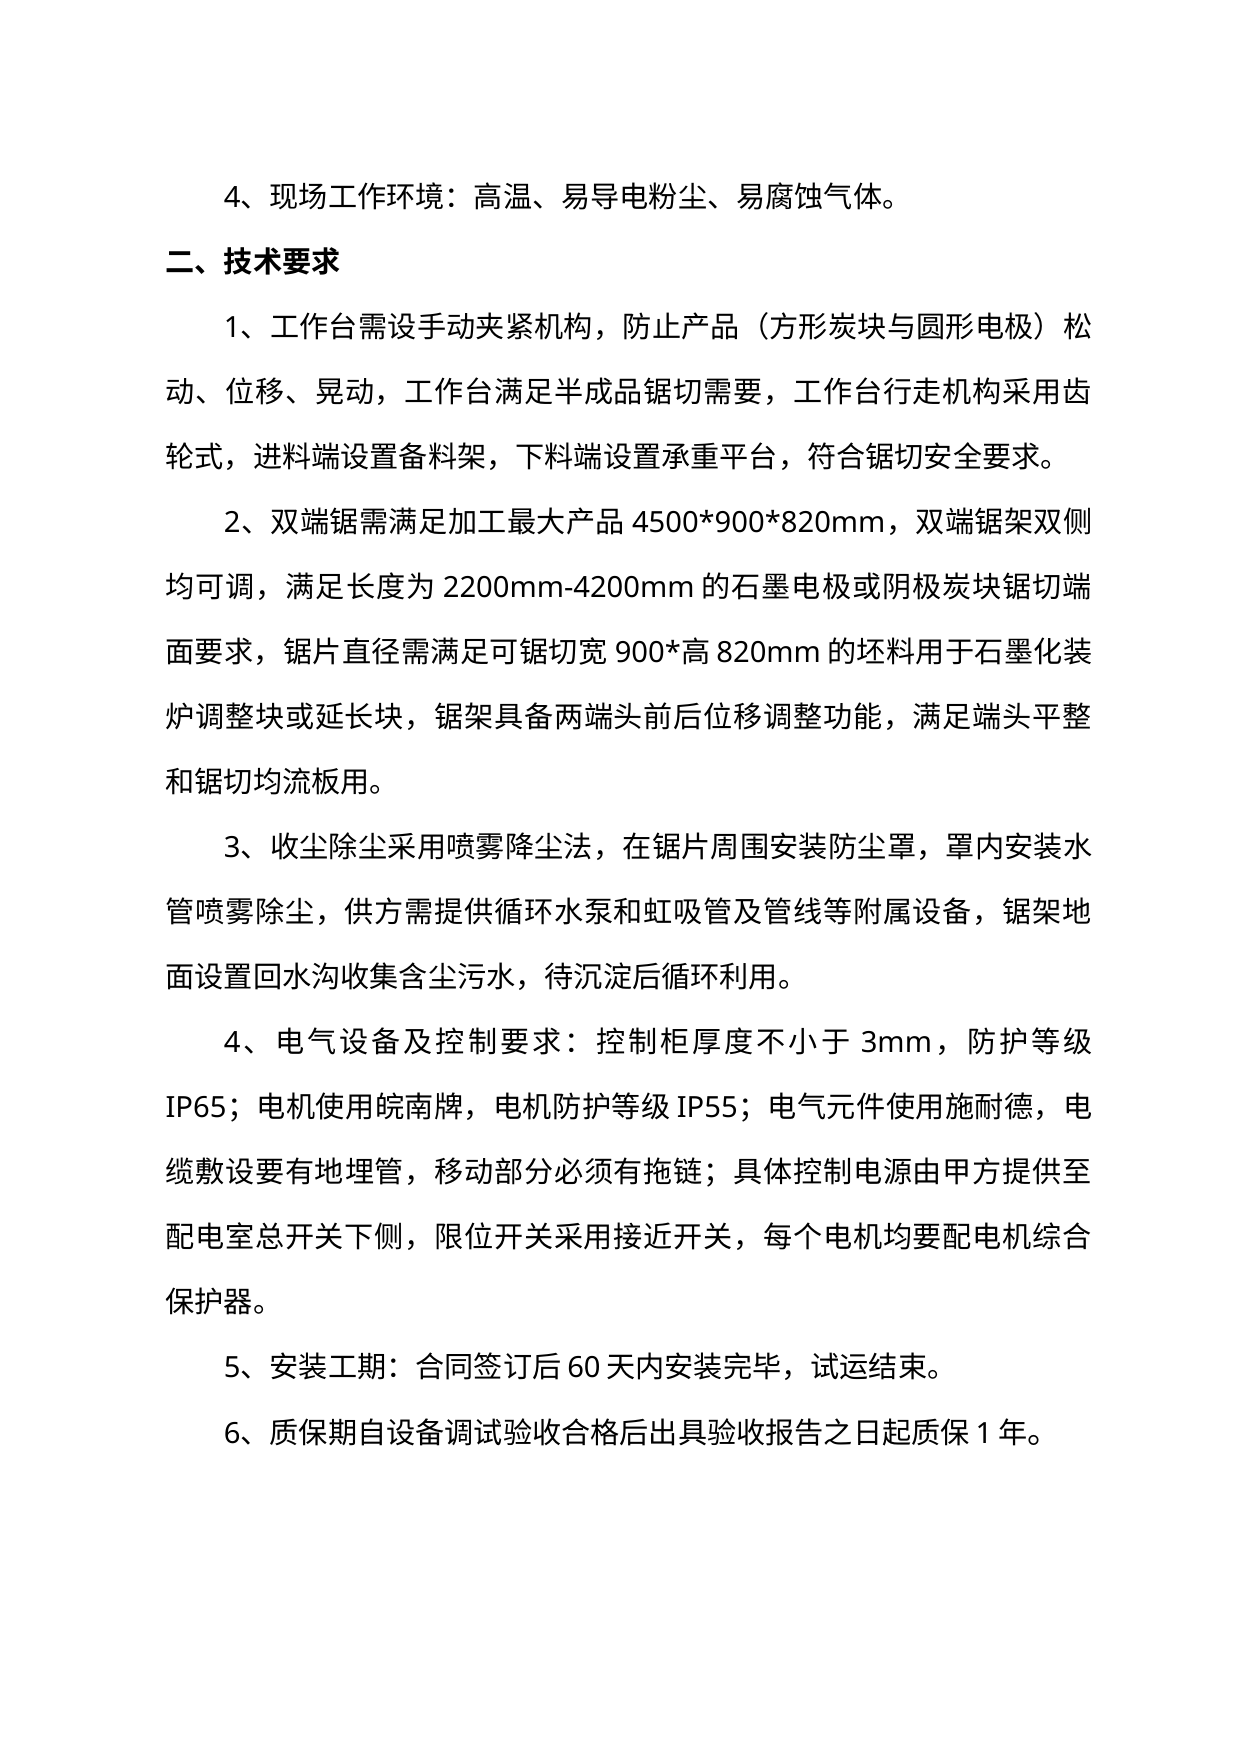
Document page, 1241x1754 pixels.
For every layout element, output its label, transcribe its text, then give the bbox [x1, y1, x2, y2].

text 1、工作台需设手动夹紧机构，防止产品（方形炭块与圆形电极）松动、位移、晃动，工作台满足半成品锯切需要，工作台行走机构采用齿轮式，进料端设置备料架，下料端设置承重平台，符合锯切安全要求。 [165, 292, 1093, 487]
text 二、技术要求 [165, 227, 1093, 292]
text 5、安装工期：合同签订后60天内安装完毕，试运结束。 [165, 1332, 1093, 1397]
text 4、电气设备及控制要求：控制柜厚度不小于3mm，防护等级IP65；电机使用皖南牌，电机防护等级IP55；电气元件使用施耐德，电缆敷设要有地埋管，移动部分必须有拖链；具体控制电源由甲方提供至配电室总开关下侧，限位开关采用接近开关，每个电机均要配电机综合保护器。 [165, 1007, 1093, 1332]
text 3、收尘除尘采用喷雾降尘法，在锯片周围安装防尘罩，罩内安装水管喷雾除尘，供方需提供循环水泵和虹吸管及管线等附属设备，锯架地面设置回水沟收集含尘污水，待沉淀后循环利用。 [165, 812, 1093, 1007]
text 2、双端锯需满足加工最大产品4500*900*820mm，双端锯架双侧均可调，满足长度为2200mm-4200mm的石墨电极或阴极炭块锯切端面要求，锯片直径需满足可锯切宽900*高820mm的坯料用于石墨化装炉调整块或延长块，锯架具备两端头前后位移调整功能，满足端头平整和锯切均流板用。 [165, 487, 1093, 812]
text 6、质保期自设备调试验收合格后出具验收报告之日起质保1年。 [165, 1397, 1093, 1462]
text 4、现场工作环境：高温、易导电粉尘、易腐蚀气体。 [165, 162, 1093, 227]
